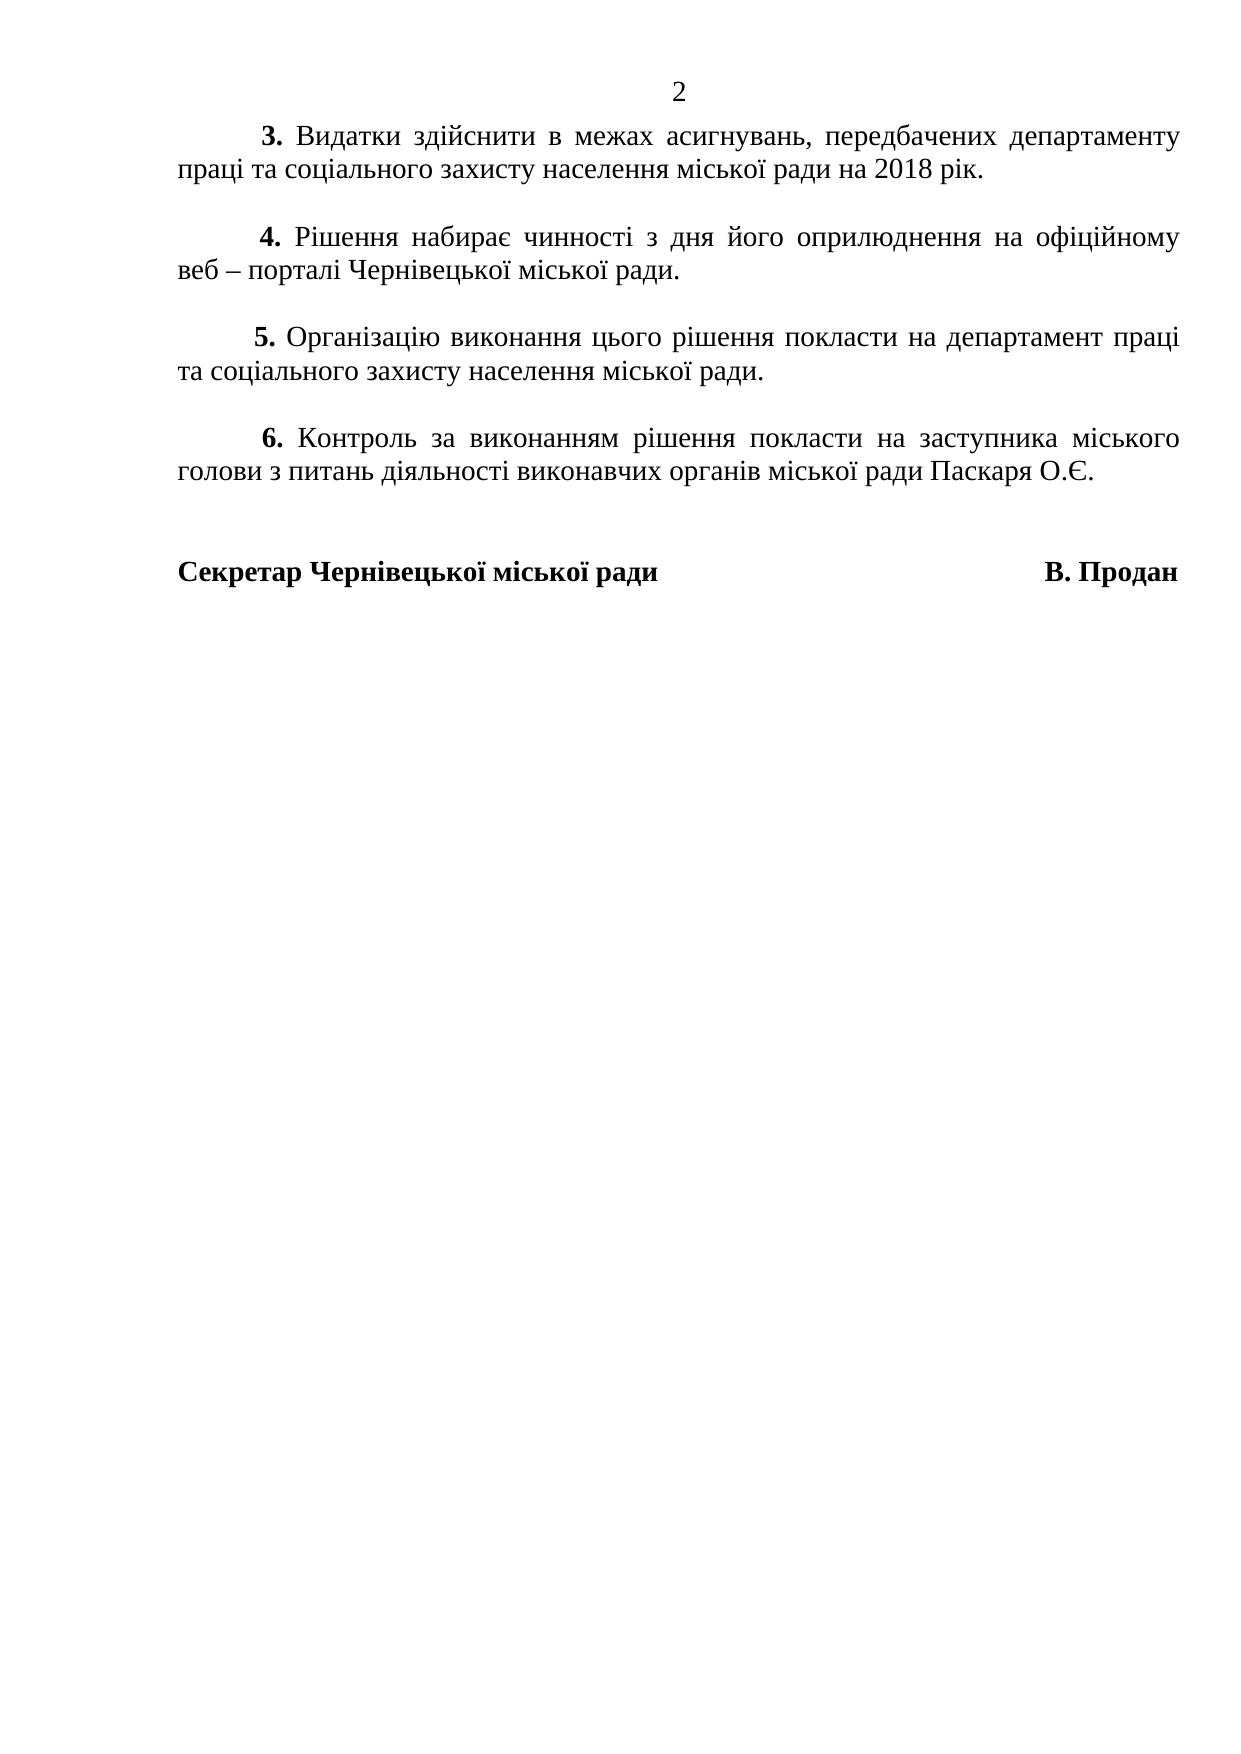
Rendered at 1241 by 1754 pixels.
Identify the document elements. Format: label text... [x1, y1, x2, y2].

text 6. Контроль за виконанням рішення покласти на заступника міського голови з питань діяльності виконавчих органів міської ради Паскаря О.Є. [177, 420, 1181, 487]
text 4. Рішення набирає чинності з дня його оприлюднення на офіційному веб – порталі Чернівецької міської ради. [177, 219, 1181, 286]
text Секретар Чернівецької міської ради В. Продан [177, 554, 1181, 588]
text 3. Видатки здійснити в межах асигнувань, передбачених департаменту праці та соціального захисту населення міської ради на 2018 рік. [177, 118, 1181, 185]
text 5. Організацію виконання цього рішення покласти на департамент праці та соціального захисту населення міської ради. [177, 319, 1181, 386]
